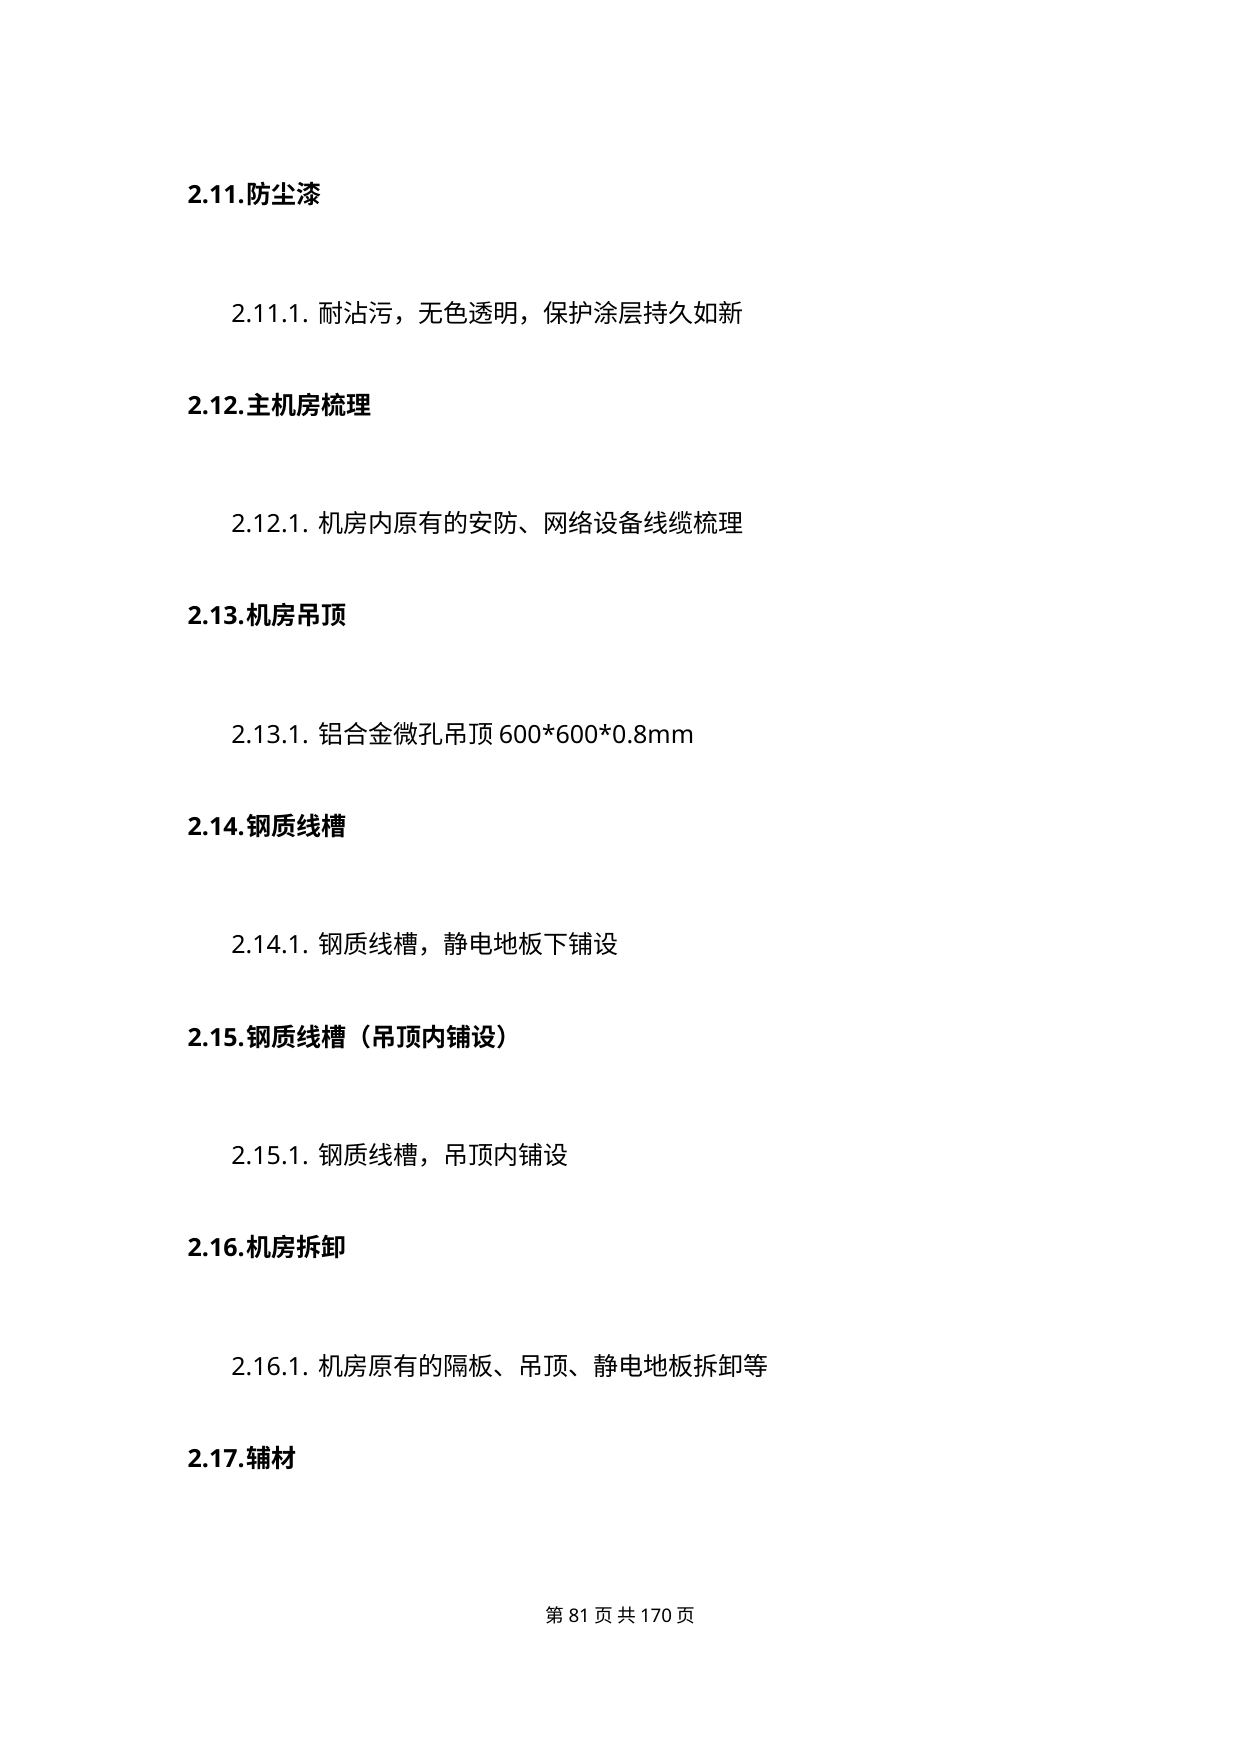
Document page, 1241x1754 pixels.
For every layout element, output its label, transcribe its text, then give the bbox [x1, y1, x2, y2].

subtitle 钢质线槽（吊顶内铺设） [187, 1003, 1053, 1068]
subtitle 耐沾污，无色透明，保护涂层持久如新 [187, 279, 1053, 344]
subtitle 机房原有的隔板、吊顶、静电地板拆卸等 [187, 1332, 1053, 1397]
subtitle 机房内原有的安防、网络设备线缆梳理 [187, 489, 1053, 554]
subtitle 机房吊顶 [187, 581, 1053, 646]
subtitle 钢质线槽 [187, 792, 1053, 857]
subtitle 钢质线槽，吊顶内铺设 [187, 1121, 1053, 1186]
subtitle 辅材 [187, 1424, 1053, 1489]
subtitle 主机房梳理 [187, 371, 1053, 436]
subtitle 铝合金微孔吊顶600*600*0.8mm [187, 700, 1053, 765]
subtitle 钢质线槽，静电地板下铺设 [187, 911, 1053, 976]
subtitle 防尘漆 [187, 160, 1053, 225]
subtitle 机房拆卸 [187, 1213, 1053, 1278]
